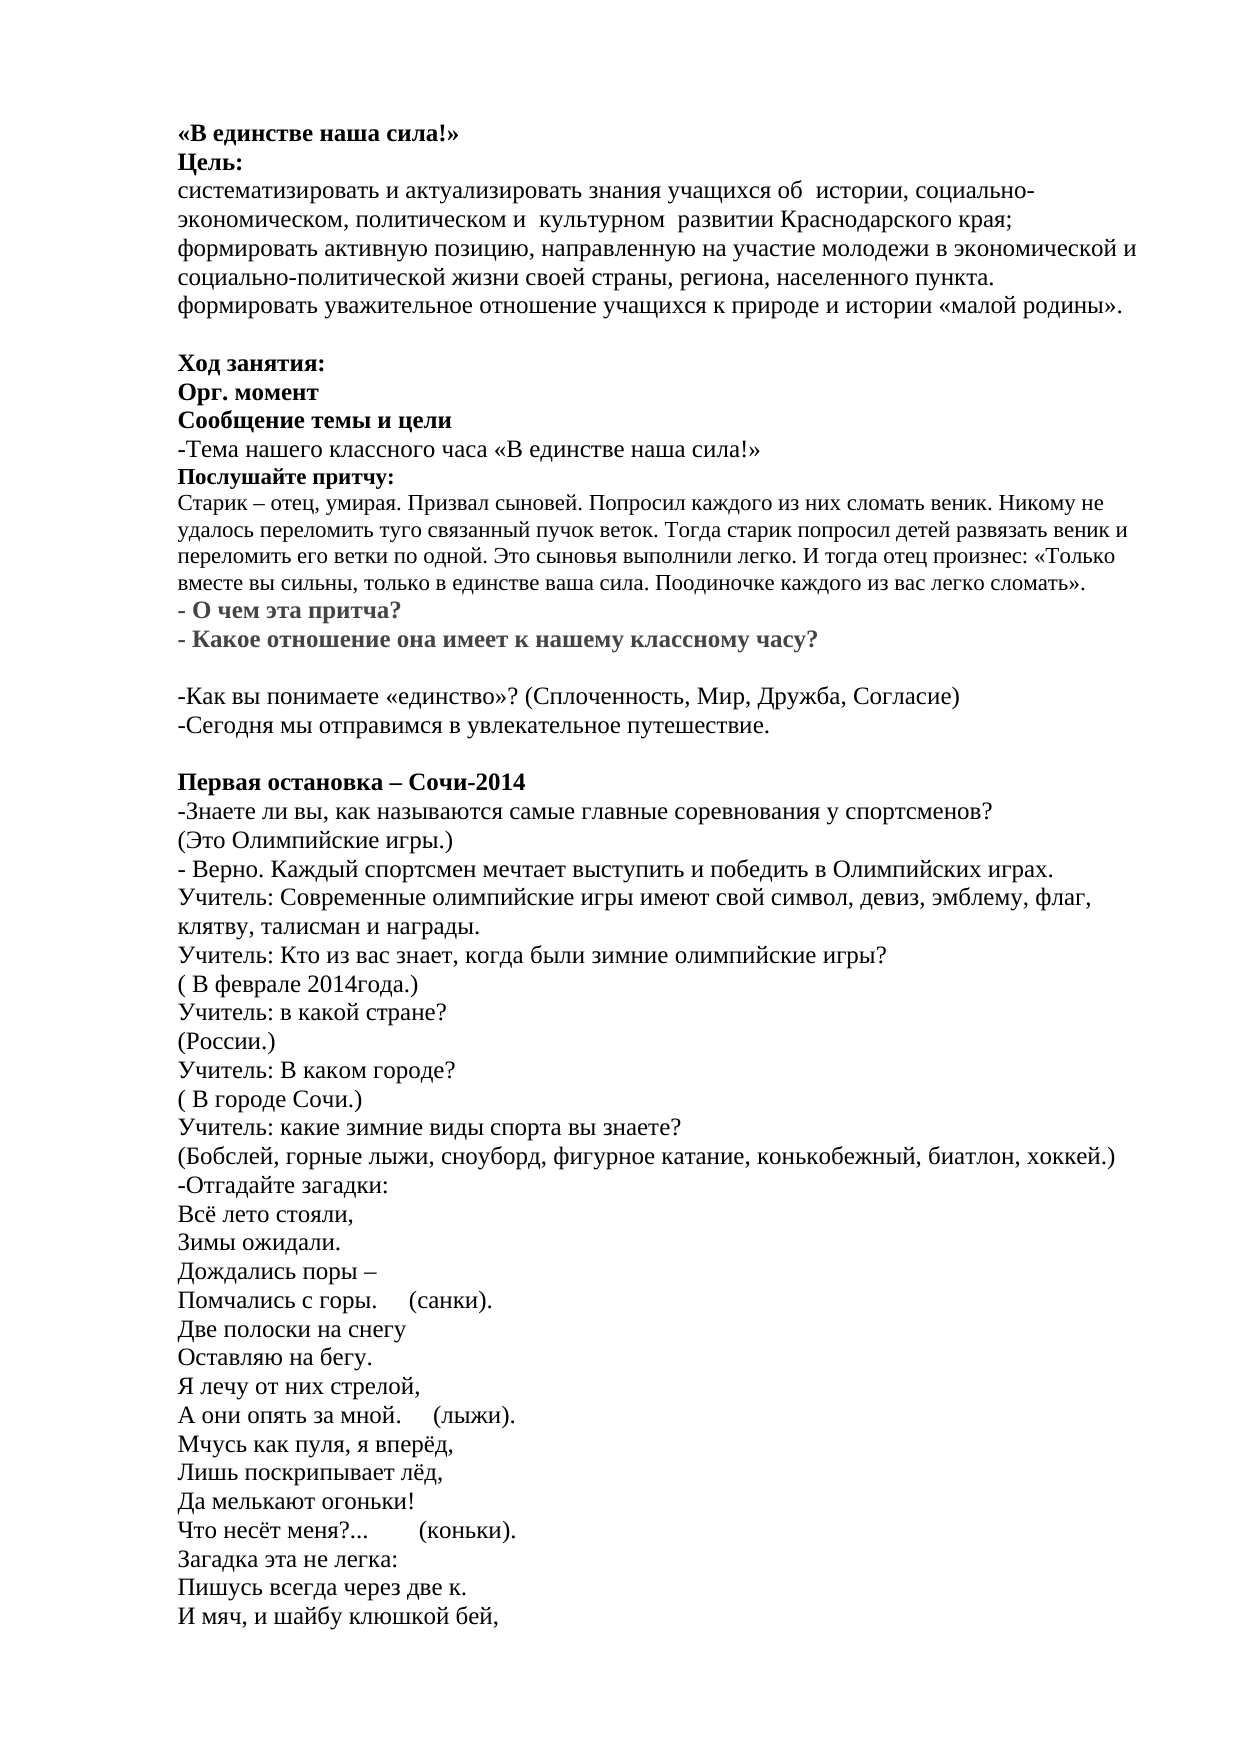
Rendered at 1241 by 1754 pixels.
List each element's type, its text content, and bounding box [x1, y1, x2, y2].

text Всё лето стояли, [177, 1199, 1152, 1227]
text И мяч, и шайбу клюшкой бей, [177, 1601, 1152, 1630]
text «В единстве наша сила!» [177, 118, 1152, 147]
text Зимы ожидали. [177, 1227, 1152, 1256]
text (Это Олимпийские игры.) [177, 825, 1152, 854]
text -Знаете ли вы, как называются самые главные соревнования у спортсменов? [177, 796, 1152, 825]
text -Сегодня мы отправимся в увлекательное путешествие. [177, 710, 1152, 739]
text Я лечу от них стрелой, [177, 1371, 1152, 1400]
text Мчусь как пуля, я вперёд, [177, 1429, 1152, 1457]
text А они опять за мной. (лыжи). [177, 1400, 1152, 1429]
text Учитель: Современные олимпийские игры имеют свой символ, девиз, эмблему, флаг, клятву, талисман и награды. [177, 882, 1152, 940]
text - Верно. Каждый спортсмен мечтает выступить и победить в Олимпийских играх. [177, 854, 1152, 882]
text Старик – отец, умирая. Призвал сыновей. Попросил каждого из них сломать веник. Никому не удалось переломить туго связанный пучок веток. Тогда старик попросил детей развязать веник и переломить его ветки по одной. Это сыновья выполнили легко. И тогда отец произнес: «Только вместе вы сильны, только в единстве ваша сила. Поодиночке каждого из вас легко сломать». [177, 489, 1152, 595]
text - Какое отношение она имеет к нашему классному часу? [177, 624, 1152, 652]
text Пишусь всегда через две к. [177, 1572, 1152, 1601]
text Лишь поскрипывает лёд, [177, 1457, 1152, 1486]
text Дождались поры – [177, 1256, 1152, 1285]
text Помчались с горы. (санки). [177, 1285, 1152, 1314]
text (Бобслей, горные лыжи, сноуборд, фигурное катание, конькобежный, биатлон, хоккей.) [177, 1141, 1152, 1170]
text -Тема нашего классного часа «В единстве наша сила!» [177, 434, 1152, 463]
text - О чем эта притча? [177, 595, 1152, 624]
text ( В феврале 2014года.) [177, 969, 1152, 997]
text -Как вы понимаете «единство»? (Сплоченность, Мир, Дружба, Согласие) [177, 681, 1152, 710]
text Учитель: какие зимние виды спорта вы знаете? [177, 1112, 1152, 1141]
text Учитель: В каком городе? [177, 1055, 1152, 1084]
text Сообщение темы и цели [177, 406, 1152, 434]
text ( В городе Сочи.) [177, 1084, 1152, 1112]
text Загадка эта не легка: [177, 1544, 1152, 1572]
text Что несёт меня?... (коньки). [177, 1515, 1152, 1544]
text Две полоски на снегу [177, 1314, 1152, 1342]
text Ход занятия: [177, 348, 1152, 377]
text формировать активную позицию, направленную на участие молодежи в экономической и социально-политической жизни своей страны, региона, населенного пункта. [177, 233, 1152, 291]
text систематизировать и актуализировать знания учащихся об истории, социально-экономическом, политическом и культурном развитии Краснодарского края; [177, 176, 1152, 233]
text формировать уважительное отношение учащихся к природе и истории «малой родины». [177, 291, 1152, 319]
text Послушайте притчу: [177, 463, 1152, 489]
text Учитель: в какой стране? [177, 997, 1152, 1026]
text Учитель: Кто из вас знает, когда были зимние олимпийские игры? [177, 940, 1152, 969]
text Оставляю на бегу. [177, 1342, 1152, 1371]
text Да мелькают огоньки! [177, 1486, 1152, 1515]
text (России.) [177, 1026, 1152, 1055]
text Первая остановка – Сочи-2014 [177, 767, 1152, 796]
text -Отгадайте загадки: [177, 1170, 1152, 1199]
text Цель: [177, 147, 1152, 176]
text Орг. момент [177, 377, 1152, 406]
